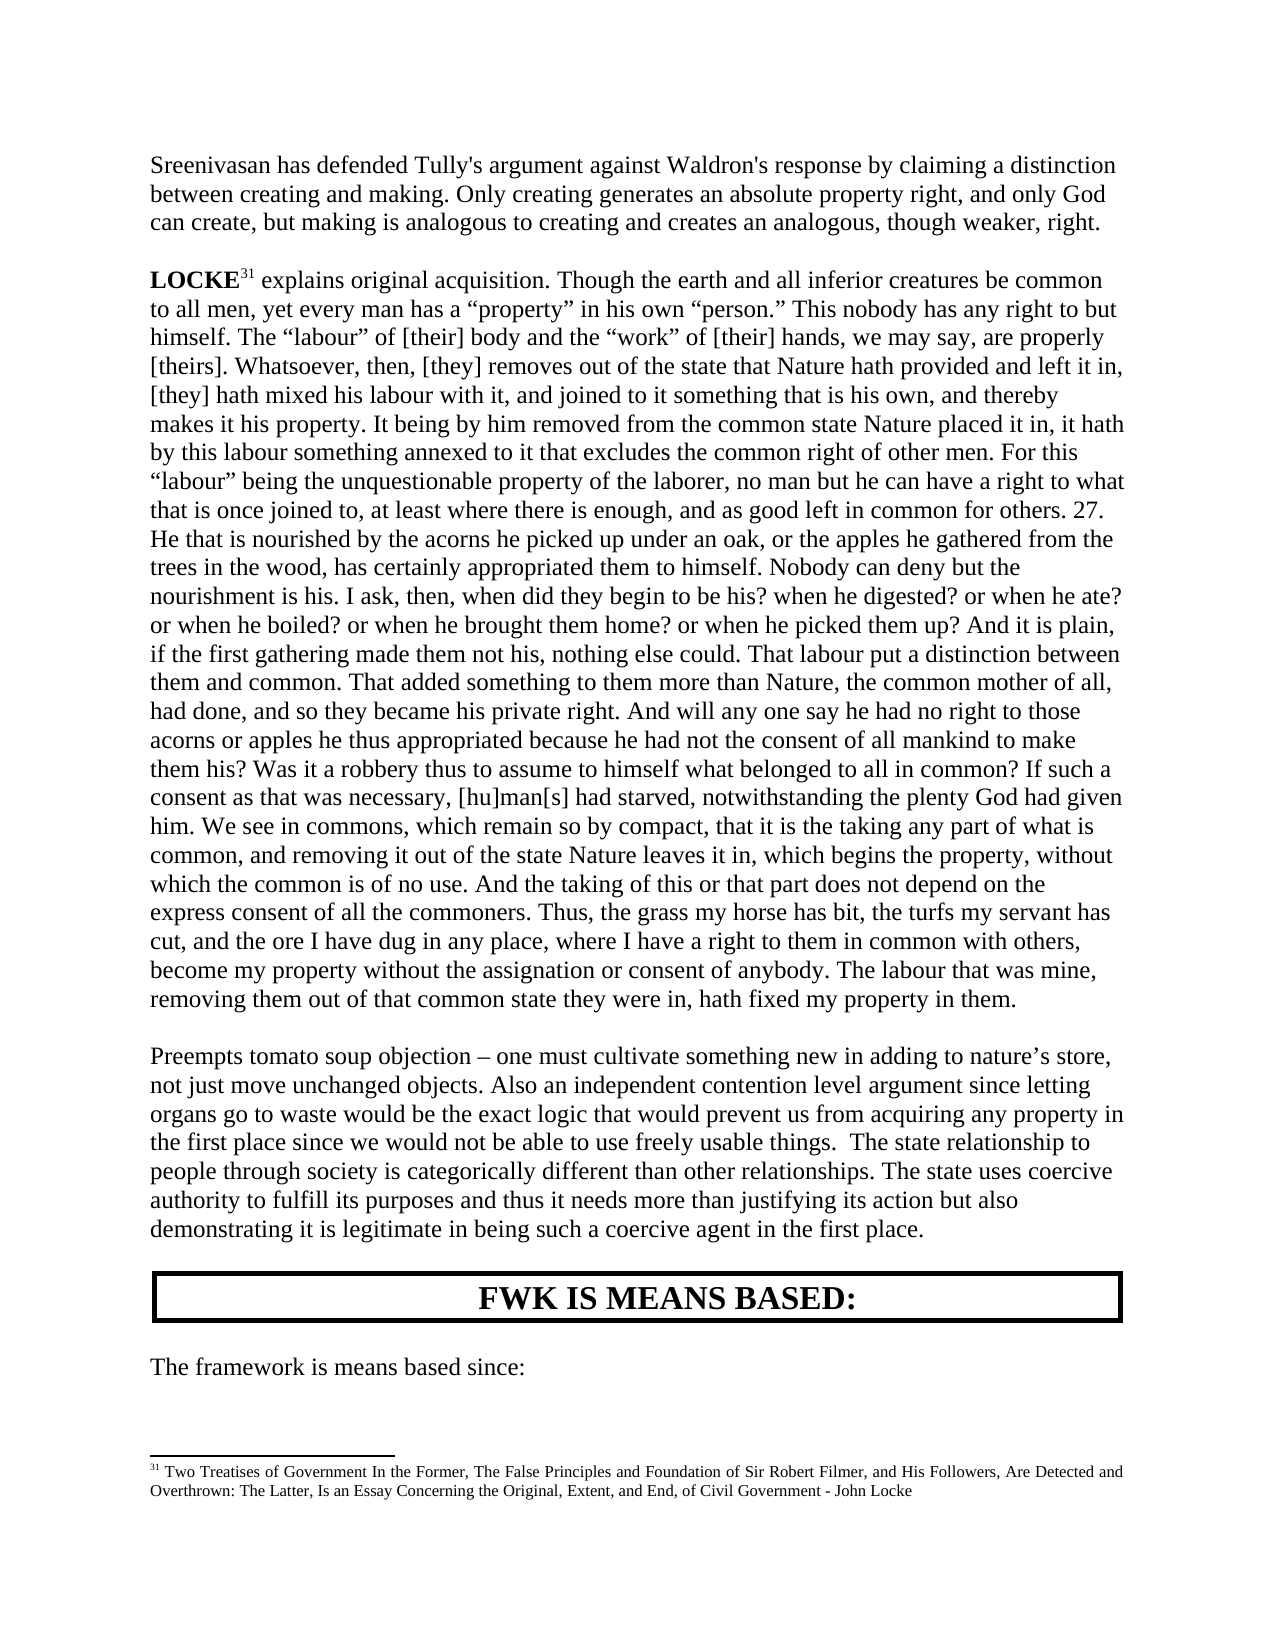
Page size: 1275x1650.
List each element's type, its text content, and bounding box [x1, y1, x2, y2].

text The framework is means based since: [150, 1352, 1125, 1381]
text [150, 150, 1125, 236]
text LOCKE explains original acquisition. Though the earth and all inferior creatures be common to all men, yet every man has a “property” in his own “person.” This nobody has any right to but himself. The “labour” of [their] body and the “work” of [their] hands, we may say, are properly [theirs]. Whatsoever, then, [they] removes out of the state that Nature hath provided and left it in, [they] hath mixed his labour with it, and joined to it something that is his own, and thereby makes it his property. It being by him removed from the common state Nature placed it in, it hath by this labour something annexed to it that excludes the common right of other men. For this “labour” being the unquestionable property of the laborer, no man but he can have a right to what that is once joined to, at least where there is enough, and as good left in common for others. 27. He that is nourished by the acorns he picked up under an oak, or the apples he gathered from the trees in the wood, has certainly appropriated them to himself. Nobody can deny but the nourishment is his. I ask, then, when did they begin to be his? when he digested? or when he ate? or when he boiled? or when he brought them home? or when he picked them up? And it is plain, if the first gathering made them not his, nothing else could. That labour put a distinction between them and common. That added something to them more than Nature, the common mother of all, had done, and so they became his private right. And will any one say he had no right to those acorns or apples he thus appropriated because he had not the consent of all mankind to make them his? Was it a robbery thus to assume to himself what belonged to all in common? If such a consent as that was necessary, [hu]man[s] had starved, notwithstanding the plenty God had given him. We see in commons, which remain so by compact, that it is the taking any part of what is common, and removing it out of the state Nature leaves it in, which begins the property, without which the common is of no use. And the taking of this or that part does not depend on the express consent of all the commoners. Thus, the grass my horse has bit, the turfs my servant has cut, and the ore I have dug in any place, where I have a right to them in common with others, become my property without the assignation or consent of anybody. The labour that was mine, removing them out of that common state they were in, hath fixed my property in them. [150, 265, 1125, 1012]
text Preempts tomato soup objection – one must cultivate something new in adding to nature’s store, not just move unchanged objects. Also an independent contention level argument since letting organs go to waste would be the exact logic that would prevent us from acquiring any property in the first place since we would not be able to use freely usable things. The state relationship to people through society is categorically different than other relationships. The state uses coercive authority to fulfill its purposes and thus it needs more than justifying its action but also demonstrating it is legitimate in being such a coercive agent in the first place. [150, 1041, 1125, 1242]
title fwk is means based: [157, 1276, 1118, 1318]
